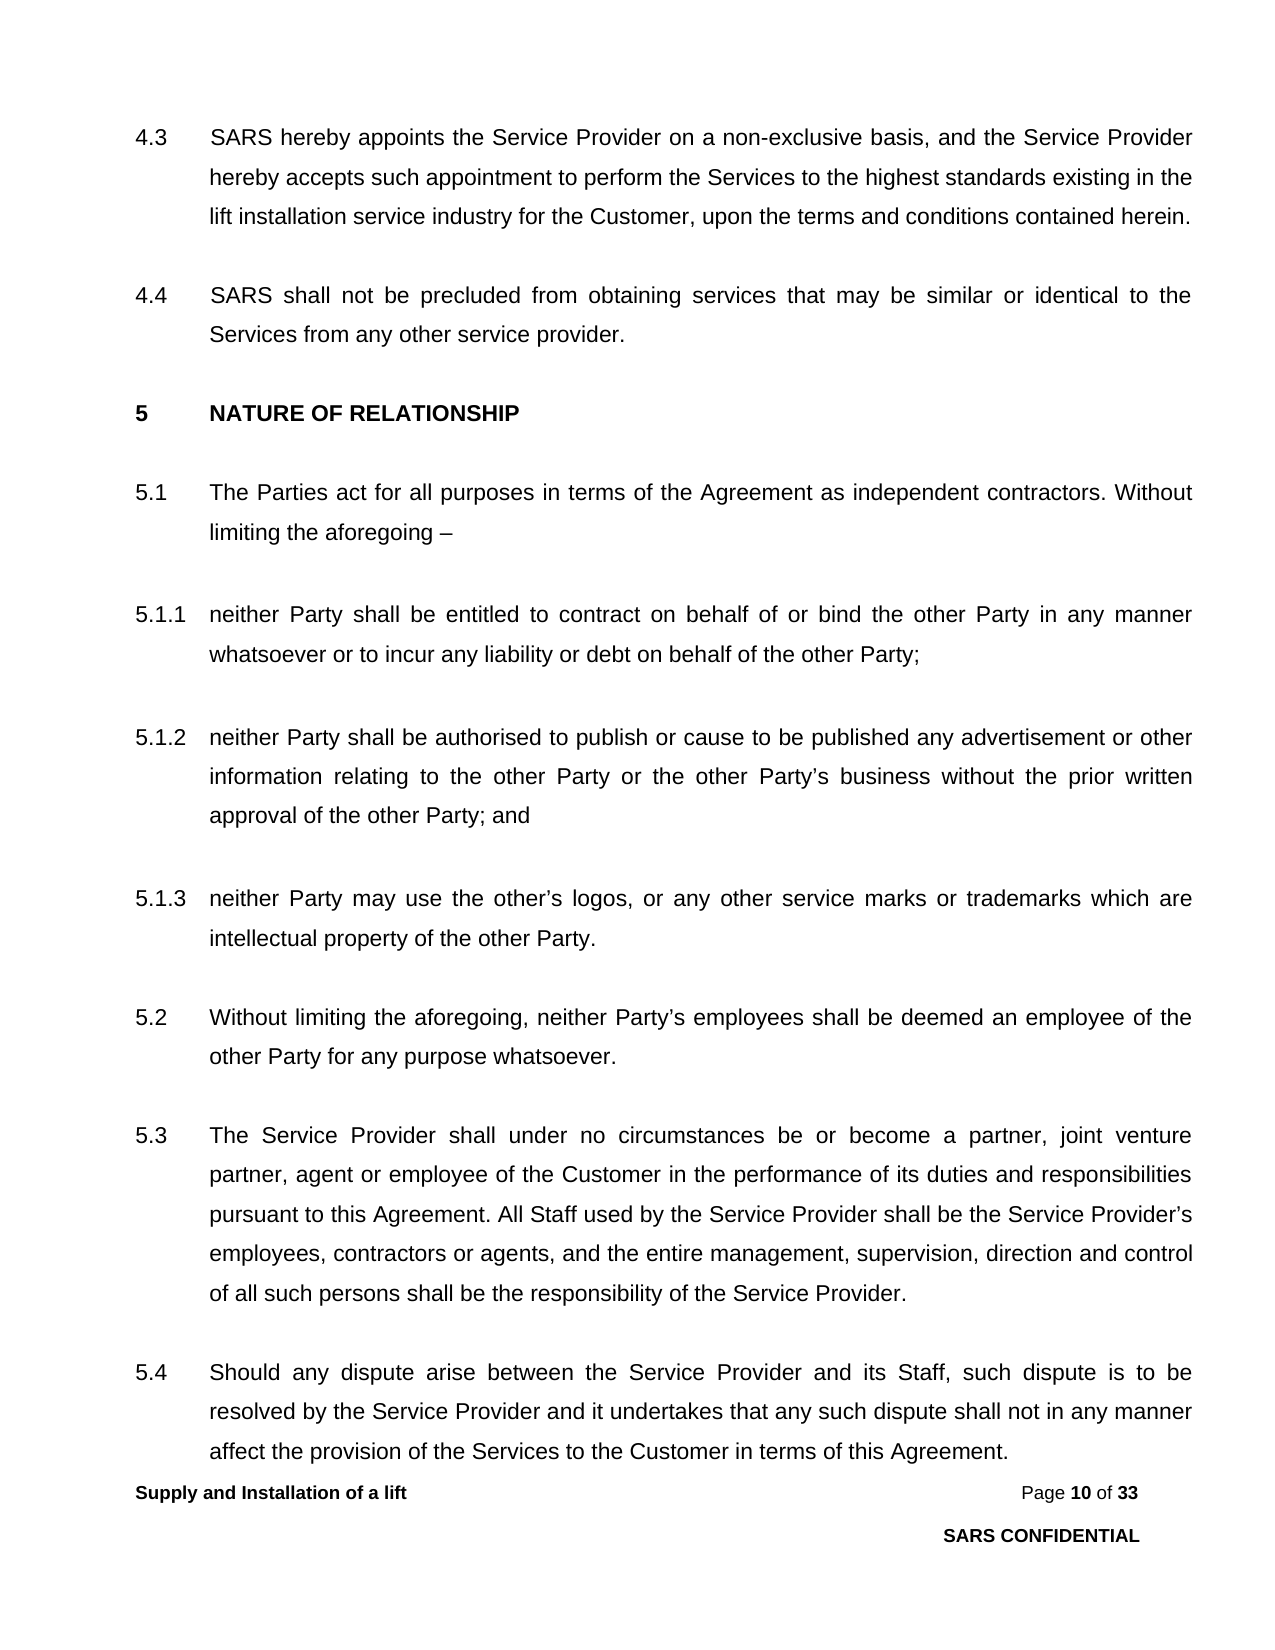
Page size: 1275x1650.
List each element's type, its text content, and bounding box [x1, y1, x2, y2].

list The Parties act for all purposes in terms of the Agreement as independent contractors. Without limiting the aforegoing – [135, 479, 1193, 545]
list neither Party shall be authorised to publish or cause to be published any advertisement or other information relating to the other Party or the other Party’s business without the prior written approval of the other Party; and [135, 723, 1193, 829]
list The Service Provider shall under no circumstances be or become a partner, joint venture partner, agent or employee of the Customer in the performance of its duties and responsibilities pursuant to this Agreement. All Staff used by the Service Provider shall be the Service Provider’s employees, contractors or agents, and the entire management, supervision, direction and control of all such persons shall be the responsibility of the Service Provider. [135, 1122, 1193, 1306]
list SARS hereby appoints the Service Provider on a non-exclusive basis, and the Service Provider hereby accepts such appointment to perform the Services to the highest standards existing in the lift installation service industry for the Customer, upon the terms and conditions contained herein. [135, 124, 1193, 229]
list neither Party may use the other’s logos, or any other service marks or trademarks which are intellectual property of the other Party. [135, 885, 1193, 951]
list neither Party shall be entitled to contract on behalf of or bind the other Party in any manner whatsoever or to incur any liability or debt on behalf of the other Party; [135, 601, 1193, 667]
list Should any dispute arise between the Service Provider and its Staff, such dispute is to be resolved by the Service Provider and it undertakes that any such dispute shall not in any manner affect the provision of the Services to the Customer in terms of this Agreement. [135, 1359, 1193, 1464]
list NATURE OF RELATIONSHIP [135, 400, 1193, 427]
list SARS shall not be precluded from obtaining services that may be similar or identical to the Services from any other service provider. [135, 282, 1193, 348]
list Without limiting the aforegoing, neither Party’s employees shall be deemed an employee of the other Party for any purpose whatsoever. [135, 1003, 1193, 1069]
